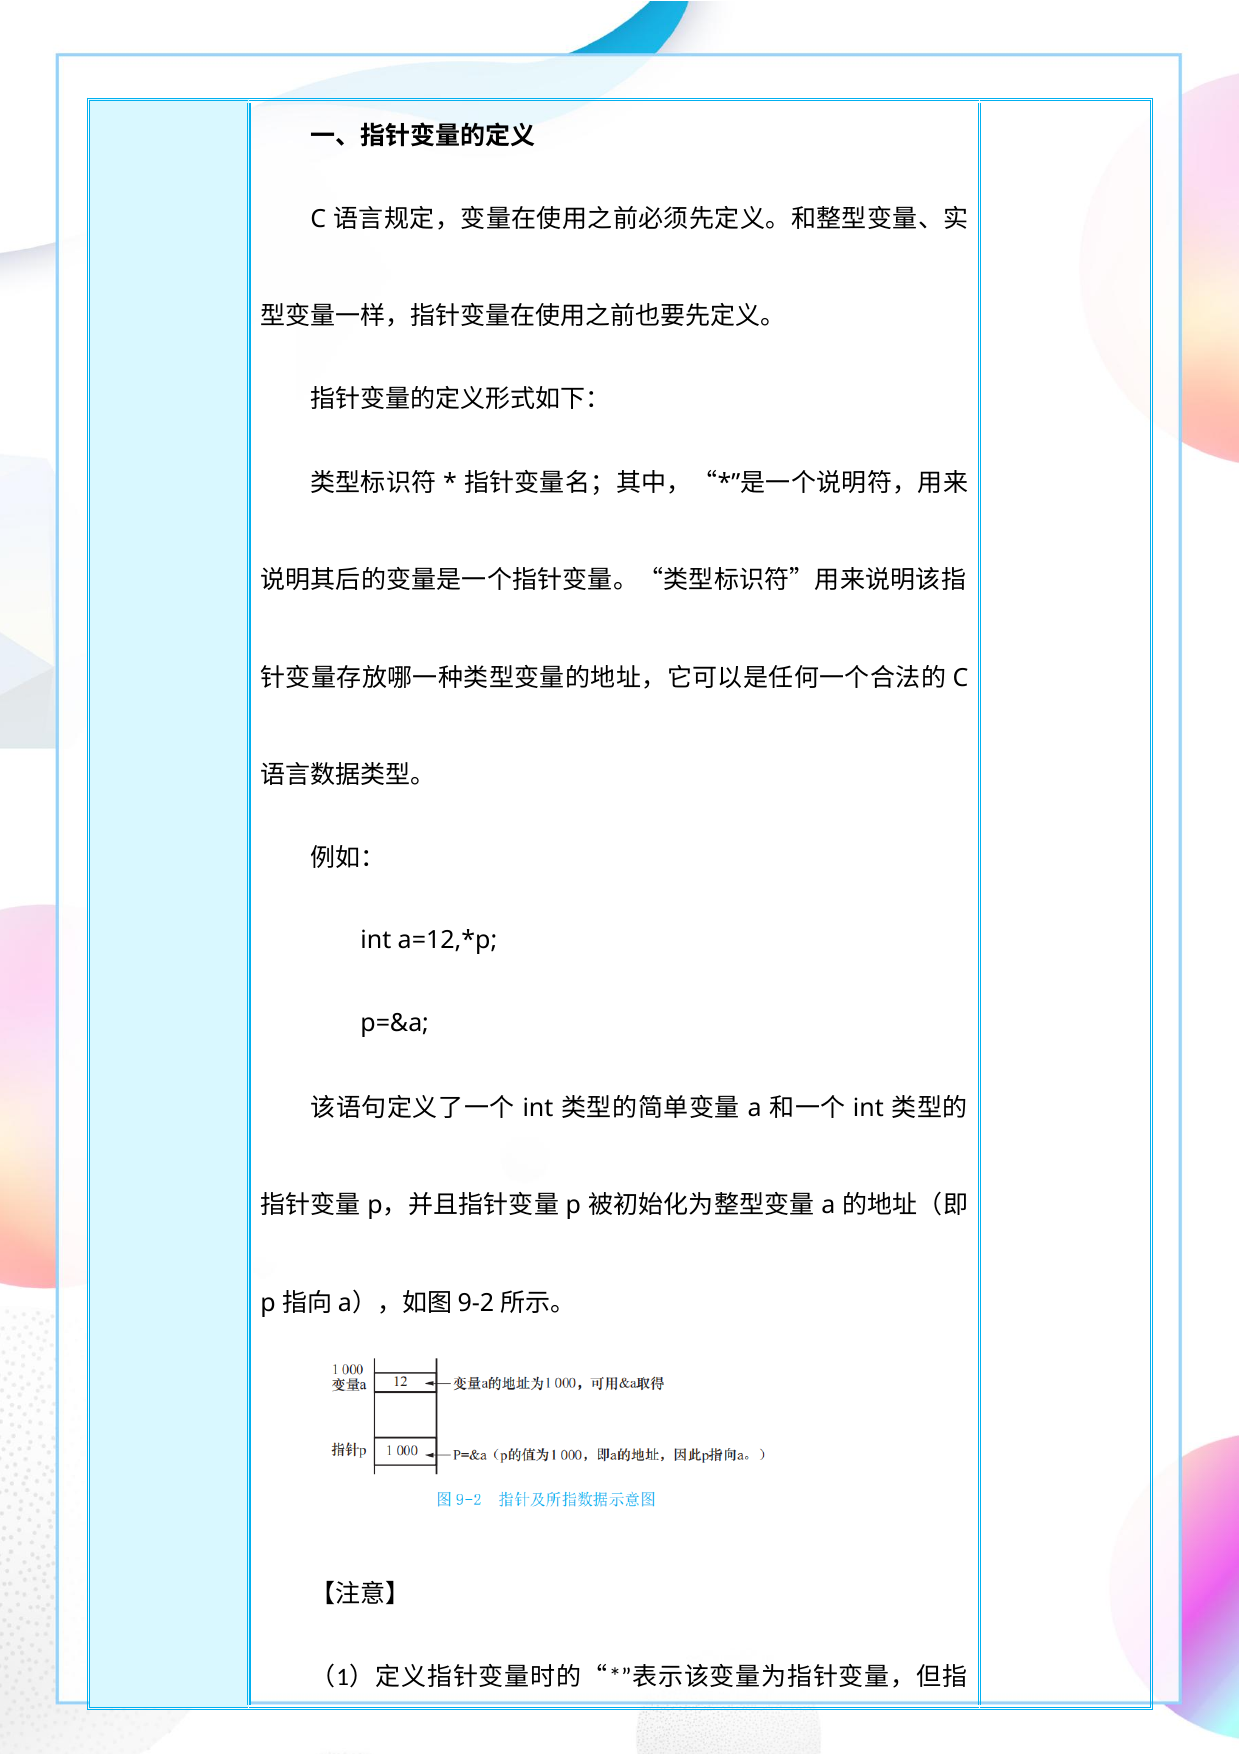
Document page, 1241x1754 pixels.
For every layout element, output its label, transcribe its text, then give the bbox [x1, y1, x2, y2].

picture [0, 1, 1239, 1754]
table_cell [980, 101, 1150, 1707]
table_cell 知识讲解 （40min） [90, 99, 249, 1707]
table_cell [249, 101, 979, 1707]
